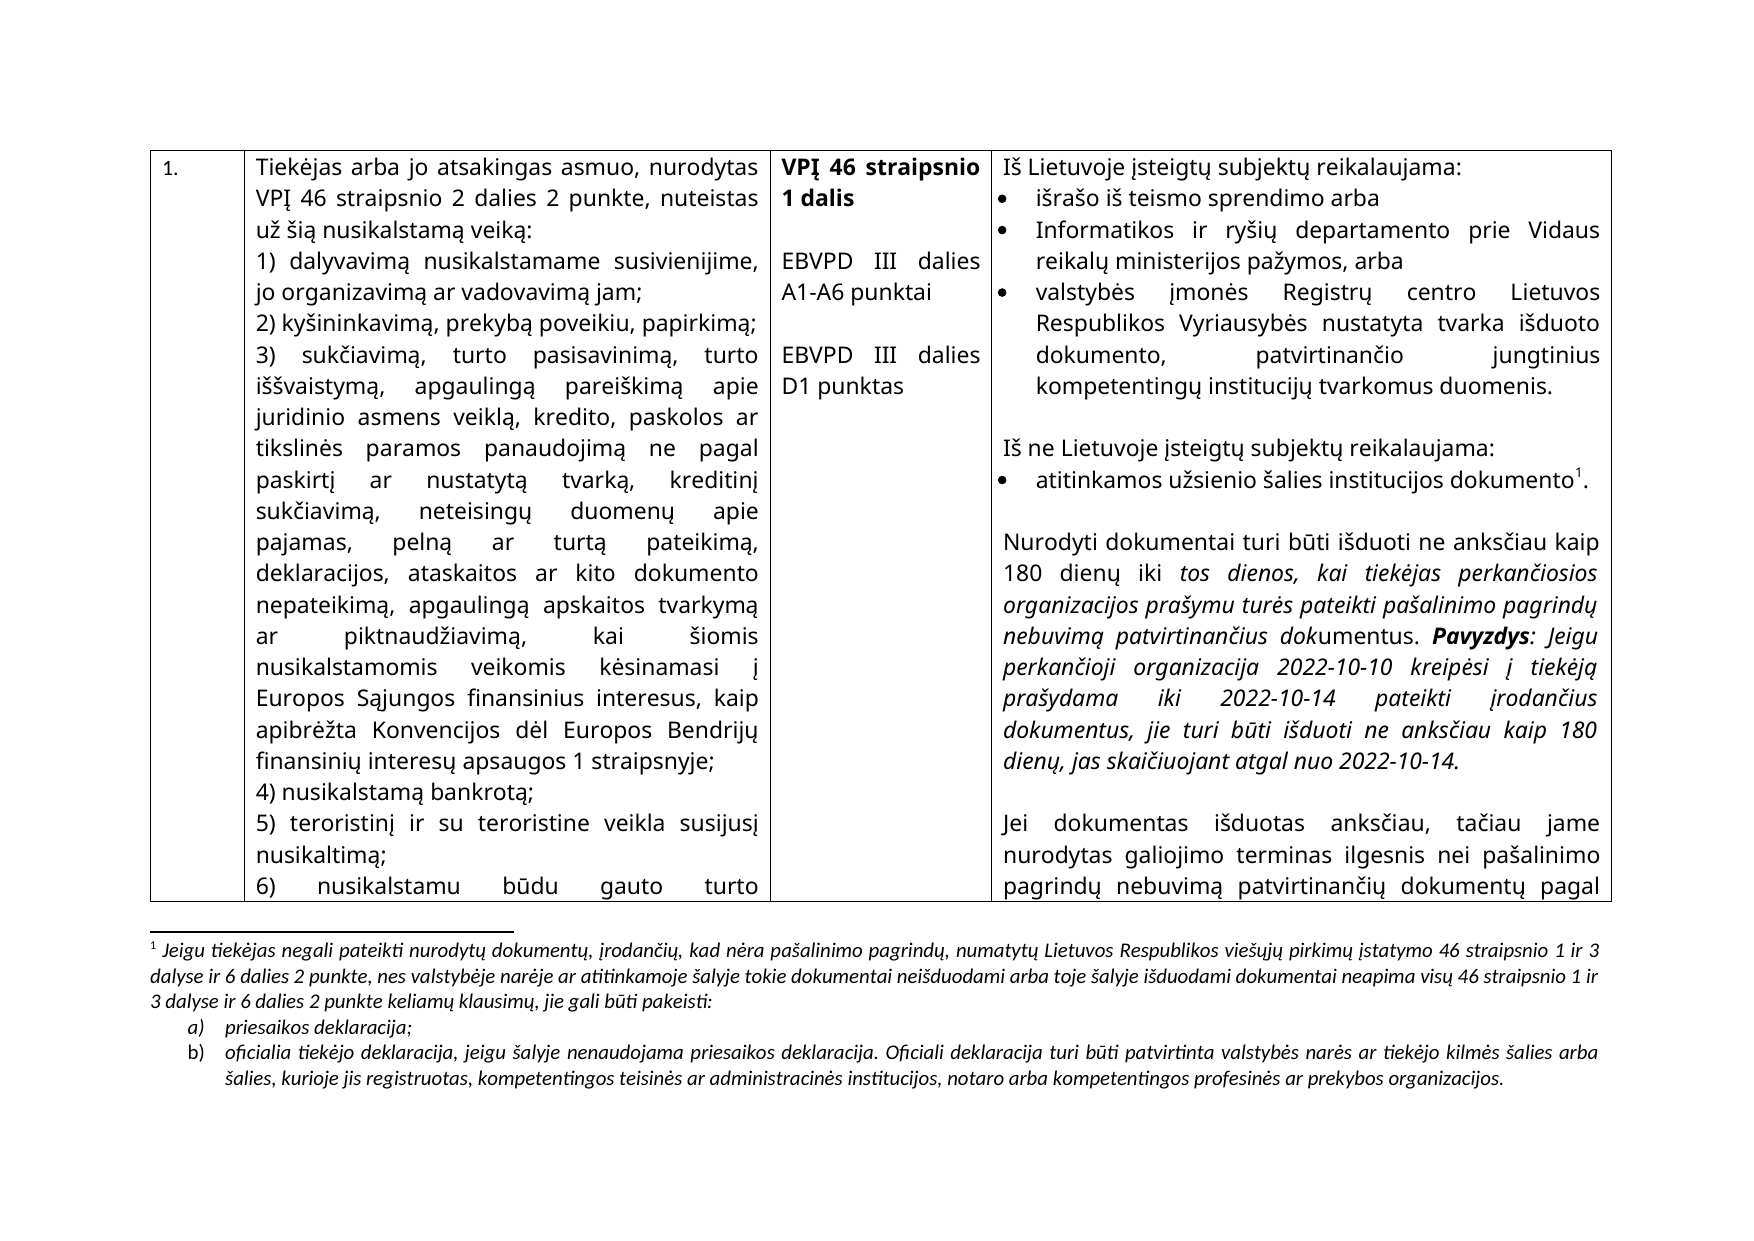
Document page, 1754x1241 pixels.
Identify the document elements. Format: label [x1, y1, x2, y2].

table_cell [151, 151, 244, 901]
table_cell [992, 151, 1611, 901]
table_cell [245, 151, 770, 901]
table_cell [771, 151, 991, 901]
